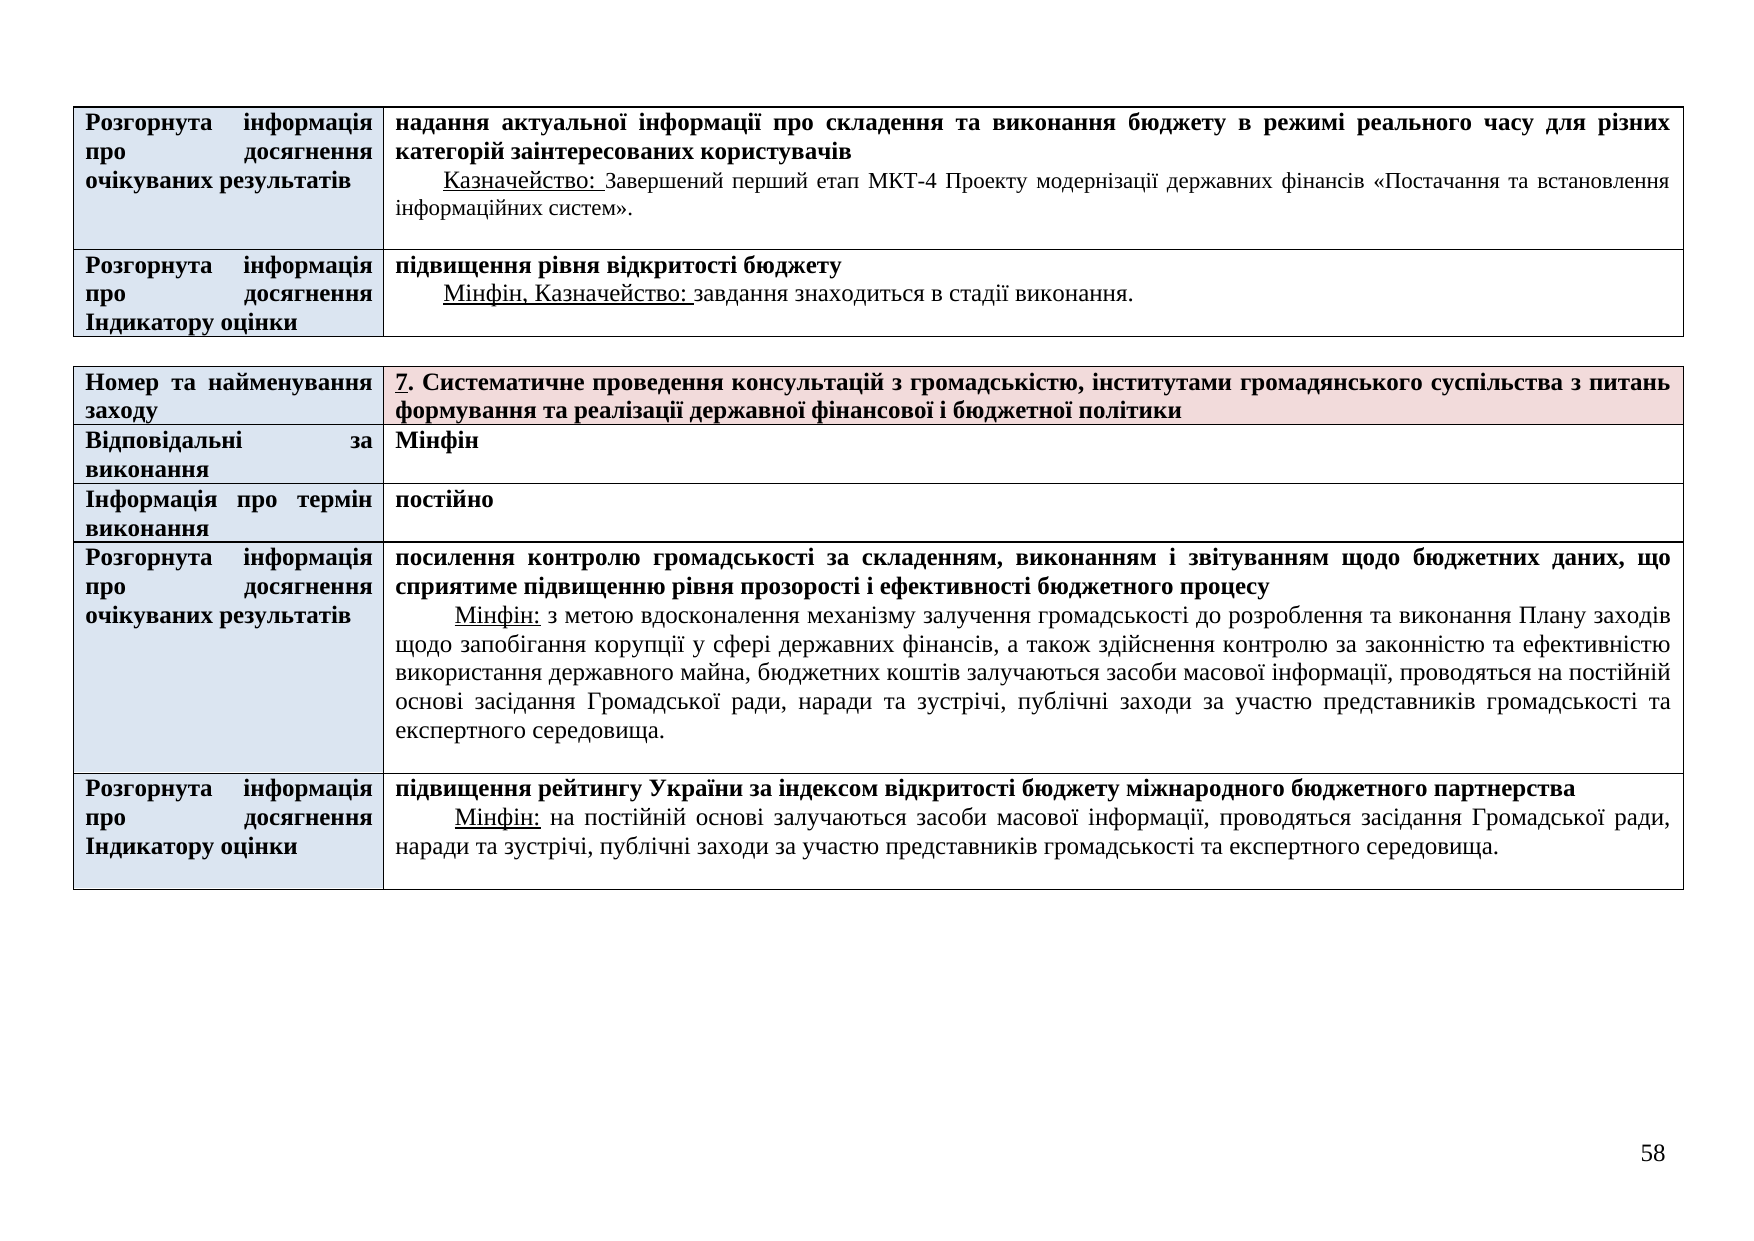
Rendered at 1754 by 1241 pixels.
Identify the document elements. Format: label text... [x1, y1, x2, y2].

table_cell Розгорнута інформація про досягнення очікуваних результатів [74, 108, 383, 249]
table_cell Інформація про термін виконання [74, 484, 383, 541]
table_header 7. Систематичне проведення консультацій з громадськістю, інститутами громадянського суспільства з питань формування та реалізації державної фінансової і бюджетної політики [384, 367, 1683, 424]
table_cell Розгорнута інформація про досягнення Індикатору оцінки [74, 250, 383, 336]
table_header Номер та найменування заходу [74, 367, 383, 424]
table_cell підвищення рейтингу України за індексом відкритості бюджету міжнародного бюджетного партнерства Мінфін: на постійній основі залучаються засоби масової інформації, проводяться засідання Громадської ради, наради та зустрічі, публічні заходи за участю представників громадськості та експертного середовища. [384, 774, 1683, 888]
table_cell постійно [384, 484, 1683, 541]
table_cell посилення контролю громадськості за складенням, виконанням і звітуванням щодо бюджетних даних, що сприятиме підвищенню рівня прозорості і ефективності бюджетного процесу Мінфін: з метою вдосконалення механізму залучення громадськості до розроблення та виконання Плану заходів щодо запобігання корупції у сфері державних фінансів, а також здійснення контролю за законністю та ефективністю використання державного майна, бюджетних коштів залучаються засоби масової інформації, проводяться на постійній основі засідання Громадської ради, наради та зустрічі, публічні заходи за участю представників громадськості та експертного середовища. [384, 543, 1683, 772]
table_cell Розгорнута інформація про досягнення Індикатору оцінки [74, 774, 383, 888]
table_cell надання актуальної інформації про складення та виконання бюджету в режимі реального часу для різних категорій заінтересованих користувачів Казначейство: Завершений перший етап МКТ-4 Проекту модернізації державних фінансів «Постачання та встановлення інформаційних систем». [384, 108, 1683, 249]
table_cell Мінфін [384, 425, 1683, 483]
table_cell Розгорнута інформація про досягнення очікуваних результатів [74, 543, 383, 772]
table_cell підвищення рівня відкритості бюджету Мінфін, Казначейство: завдання знаходиться в стадії виконання. [384, 250, 1683, 336]
table_cell Відповідальні за виконання [74, 425, 383, 483]
